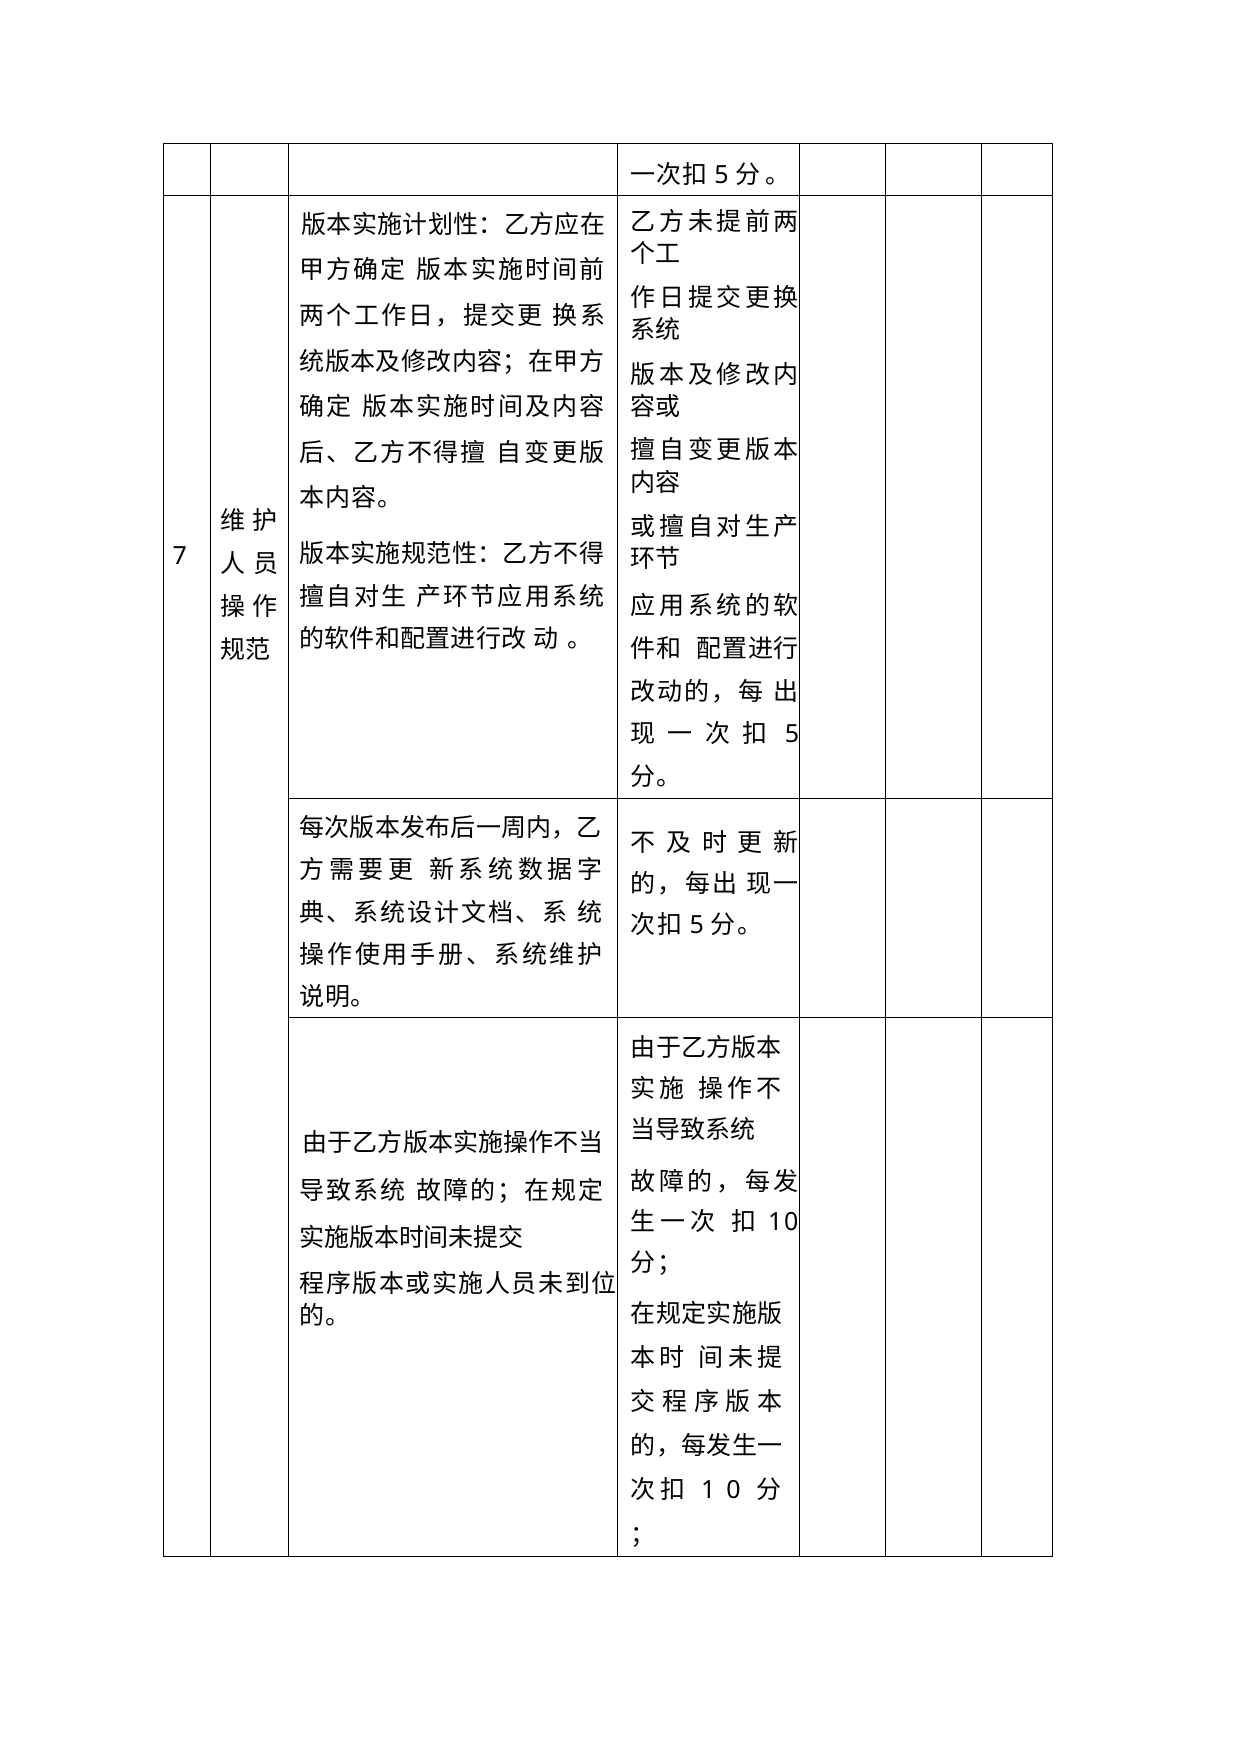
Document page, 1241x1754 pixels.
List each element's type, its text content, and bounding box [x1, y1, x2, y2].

table_cell 版本实施计划性：乙方应在甲方确定 版本实施时间前两个工作日，提交更 换系统版本及修改内容；在甲方确定 版本实施时间及内容后、乙方不得擅 自变更版本内容。 版本实施规范性：乙方不得擅自对生 产环节应用系统的软件和配置进行改 动 。 [289, 196, 617, 797]
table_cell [289, 144, 617, 194]
table_cell [800, 799, 885, 1017]
table_cell [982, 799, 1052, 1017]
table_cell 由于乙方版本实施 操作不当导致系统 故障的，每发生一次 扣10分； 在规定实施版本时 间未提交程序版本 的，每发生一次扣 1 0 分 ； [618, 1018, 799, 1556]
table_cell [800, 1018, 885, 1556]
table_cell 乙方未提前两个工 作日提交更换系统 版本及修改内容或 擅自变更版本内容 或擅自对生产环节 应用系统的软件和 配置进行改动的，每 出现一次扣5分。 [618, 196, 799, 797]
table_cell 由于乙方版本实施操作不当导致系统 故障的；在规定实施版本时间未提交 程序版本或实施人员未到位的。 [289, 1018, 617, 1556]
table_cell 7 [164, 196, 210, 1556]
table_cell 每次版本发布后一周内，乙方需要更 新系统数据字典、系统设计文档、系 统操作使用手册、系统维护说明。 [289, 799, 617, 1017]
table_cell [982, 1018, 1052, 1556]
table_cell [886, 196, 981, 797]
table_cell 不及时更新的，每出 现一次扣5分。 [618, 799, 799, 1017]
table_cell [886, 799, 981, 1017]
table_cell 维护人 员操作 规范 [211, 196, 288, 1556]
table_cell [800, 196, 885, 797]
table_cell [982, 196, 1052, 797]
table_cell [618, 144, 799, 194]
table_cell [886, 1018, 981, 1556]
